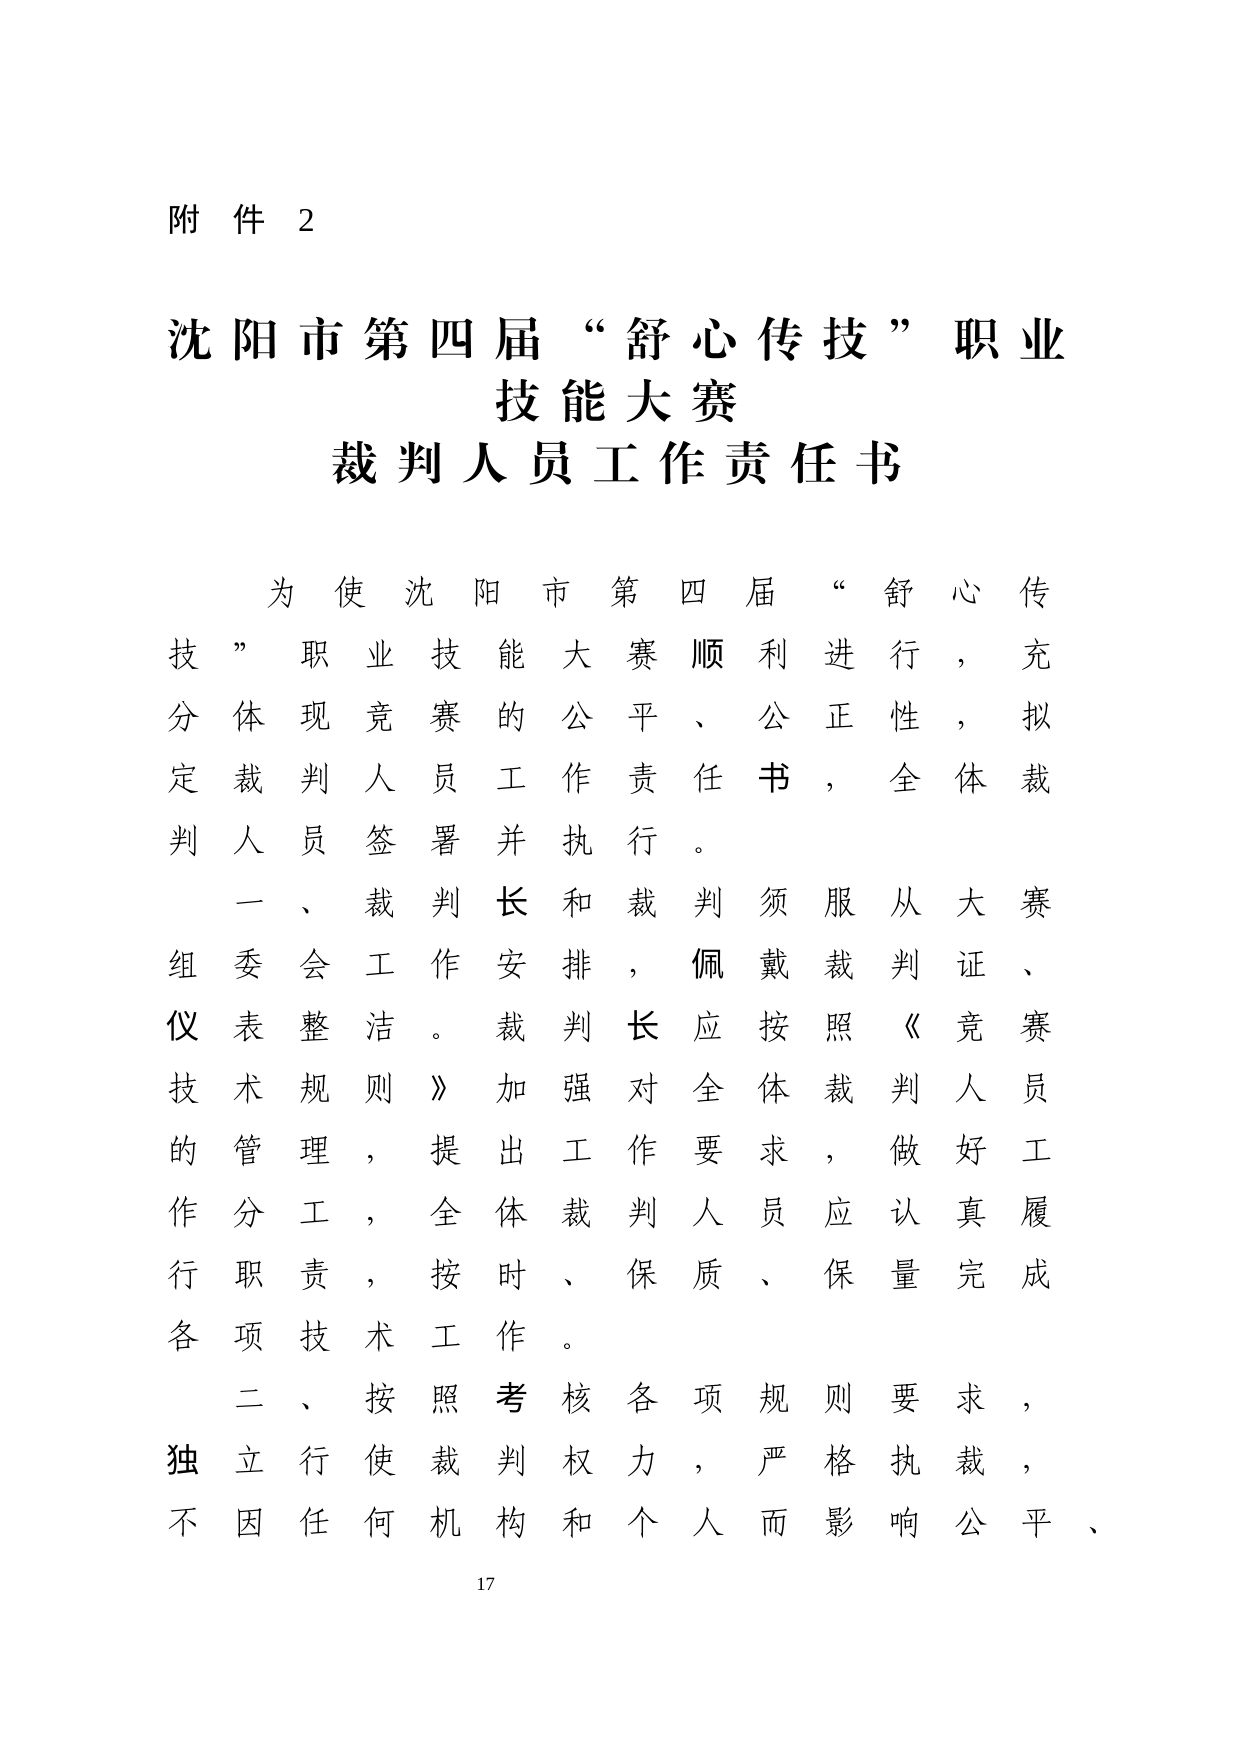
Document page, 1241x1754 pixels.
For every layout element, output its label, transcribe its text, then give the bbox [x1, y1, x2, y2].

text 附件2 [167, 187, 1085, 249]
text 沈阳市第四届“舒心传技”职业技能大赛 [167, 311, 1085, 435]
text 裁判人员工作责任书 [167, 435, 1085, 497]
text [167, 1365, 1085, 1551]
text 为使沈阳市第四届“舒心传技”职业技能大赛顺利进行，充分体现竞赛的公平、公正性，拟定裁判人员工作责任书，全体裁判人员签署并执行。 [167, 559, 1085, 869]
text 一、裁判长和裁判须服从大赛组委会工作安排，佩戴裁判证、仪表整洁。裁判长应按照《竞赛技术规则》加强对全体裁判人员的管理，提出工作要求，做好工作分工，全体裁判人员应认真履行职责，按时、保质、保量完成各项技术工作。 [167, 869, 1085, 1365]
